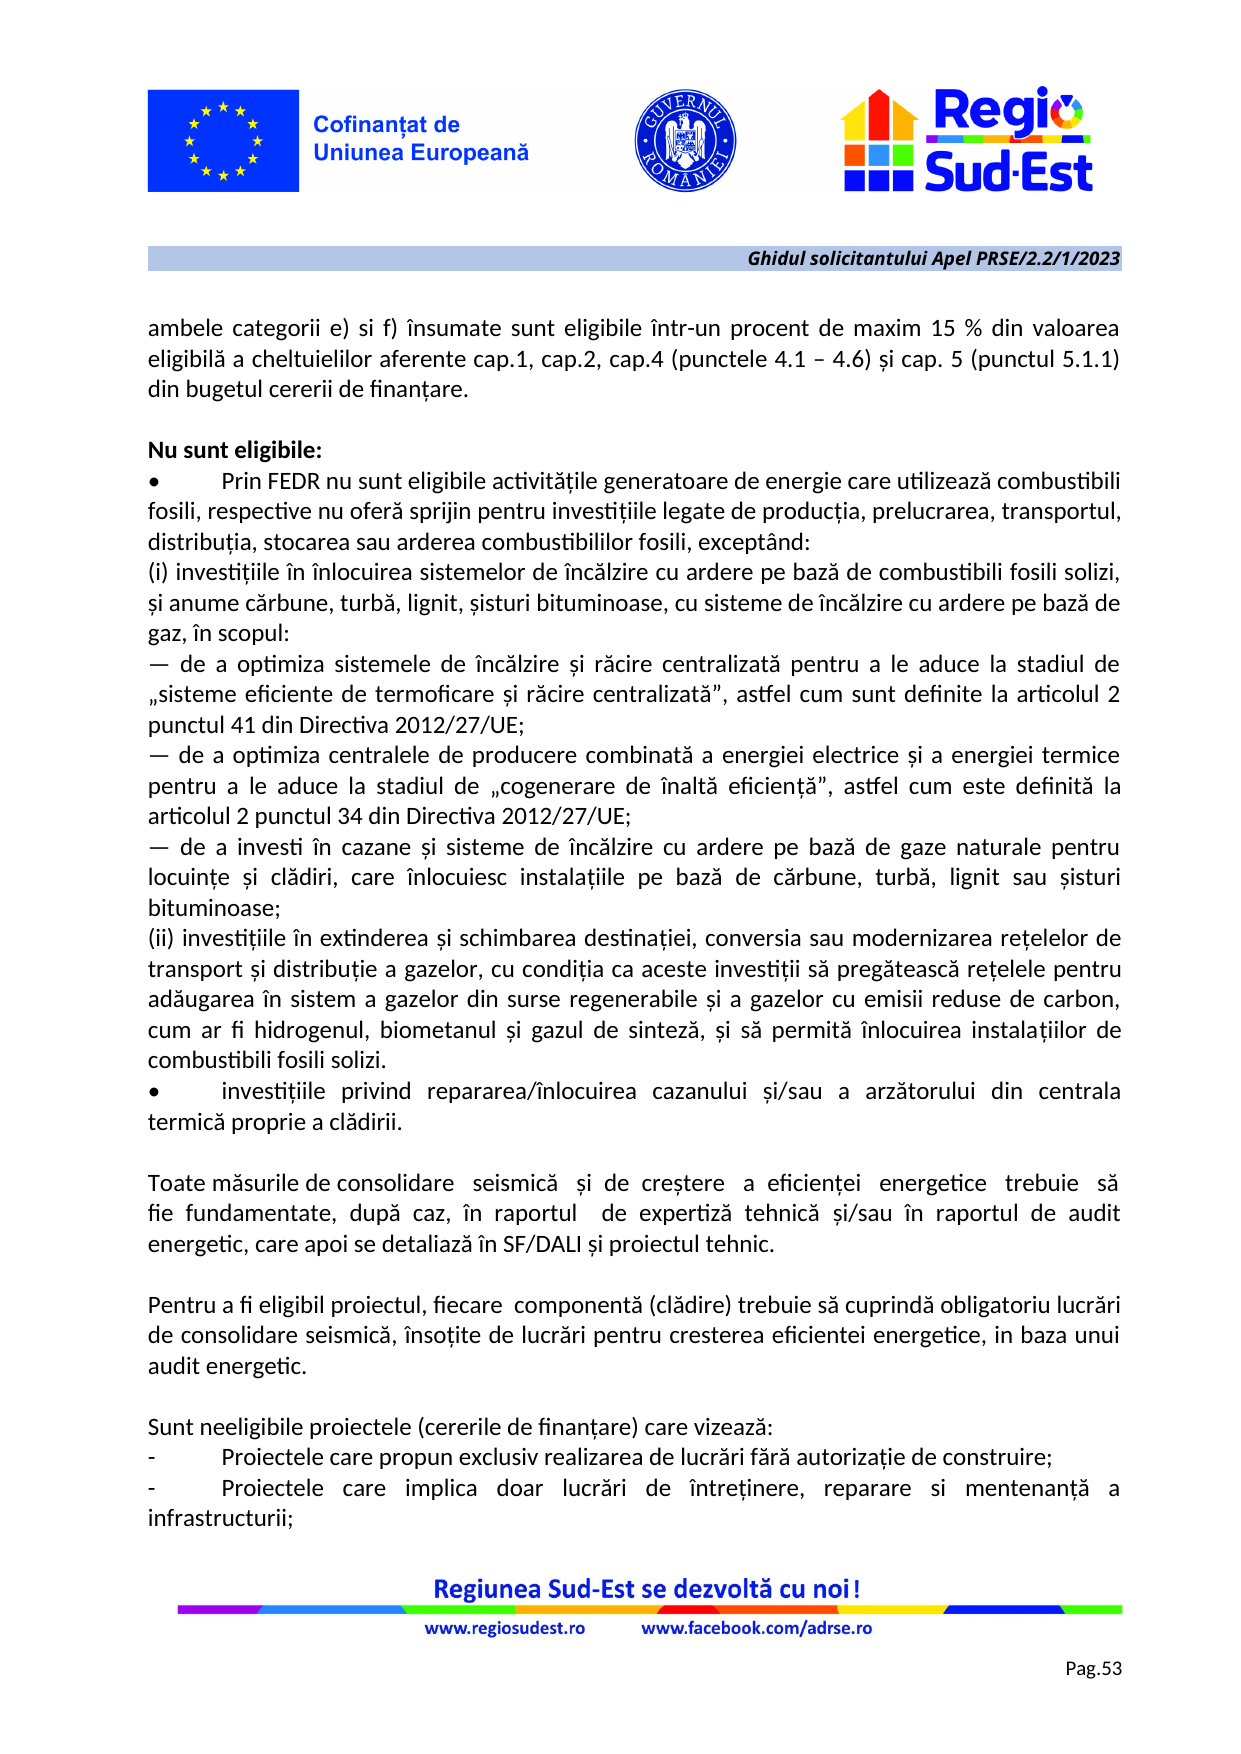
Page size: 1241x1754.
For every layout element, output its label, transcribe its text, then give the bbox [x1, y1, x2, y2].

text ambele categorii e) si f) însumate sunt eligibile într-un procent de maxim 15 % din valoarea eligibilă a cheltuielilor aferente cap.1, cap.2, cap.4 (punctele 4.1 – 4.6) și cap. 5 (punctul 5.1.1) din bugetul cererii de finanțare. [148, 312, 1122, 404]
text Nu sunt eligibile: [148, 434, 1122, 465]
text — de a optimiza centralele de producere combinată a energiei electrice și a energiei termice pentru a le aduce la stadiul de „cogenerare de înaltă eficienţă”, astfel cum este definită la articolul 2 punctul 34 din Directiva 2012/27/UE; [148, 739, 1122, 831]
text - Proiectele care implica doar lucrări de întreținere, reparare si mentenanță a infrastructurii; [148, 1472, 1122, 1533]
text • Prin FEDR nu sunt eligibile activitățile generatoare de energie care utilizează combustibili fosili, respective nu oferă sprijin pentru investiţiile legate de producţia, prelucrarea, transportul, distribuţia, stocarea sau arderea combustibililor fosili, exceptând: [148, 465, 1122, 556]
picture [177, 1578, 1123, 1643]
text • investițiile privind repararea/înlocuirea cazanului și/sau a arzătorului din centrala termică proprie a clădirii. [148, 1075, 1122, 1136]
text (ii) investiţiile în extinderea și schimbarea destinaţiei, conversia sau modernizarea reţelelor de transport și distribuţie a gazelor, cu condiţia ca aceste investiţii să pregătească reţelele pentru adăugarea în sistem a gazelor din surse regenerabile și a gazelor cu emisii reduse de carbon, cum ar fi hidrogenul, biometanul și gazul de sinteză, și să permită înlocuirea instalaţiilor de combustibili fosili solizi. [148, 923, 1122, 1075]
picture [147, 86, 1093, 193]
text Sunt neeligibile proiectele (cererile de finanțare) care vizează: [148, 1411, 1122, 1441]
text Pentru a fi eligibil proiectul, fiecare componentă (clădire) trebuie să cuprindă obligatoriu lucrări de consolidare seismică, însoțite de lucrări pentru cresterea eficientei energetice, in baza unui audit energetic. [148, 1289, 1122, 1380]
text Toate măsurile de consolidare seismică și de creștere a eficienței energetice trebuie să fie fundamentate, după caz, în raportul de expertiză tehnică şi/sau în raportul de audit energetic, care apoi se detaliază în SF/DALI și proiectul tehnic. [148, 1167, 1122, 1258]
text (i) investiţiile în înlocuirea sistemelor de încălzire cu ardere pe bază de combustibili fosili solizi, și anume cărbune, turbă, lignit, șisturi bituminoase, cu sisteme de încălzire cu ardere pe bază de gaz, în scopul: [148, 556, 1122, 648]
text - Proiectele care propun exclusiv realizarea de lucrări fără autorizație de construire; [148, 1441, 1122, 1472]
text — de a optimiza sistemele de încălzire și răcire centralizată pentru a le aduce la stadiul de „sisteme eficiente de termoficare și răcire centralizată”, astfel cum sunt definite la articolul 2 punctul 41 din Directiva 2012/27/UE; [148, 648, 1122, 739]
text — de a investi în cazane și sisteme de încălzire cu ardere pe bază de gaze naturale pentru locuinţe și clădiri, care înlocuiesc instalaţiile pe bază de cărbune, turbă, lignit sau șisturi bituminoase; [148, 831, 1122, 923]
